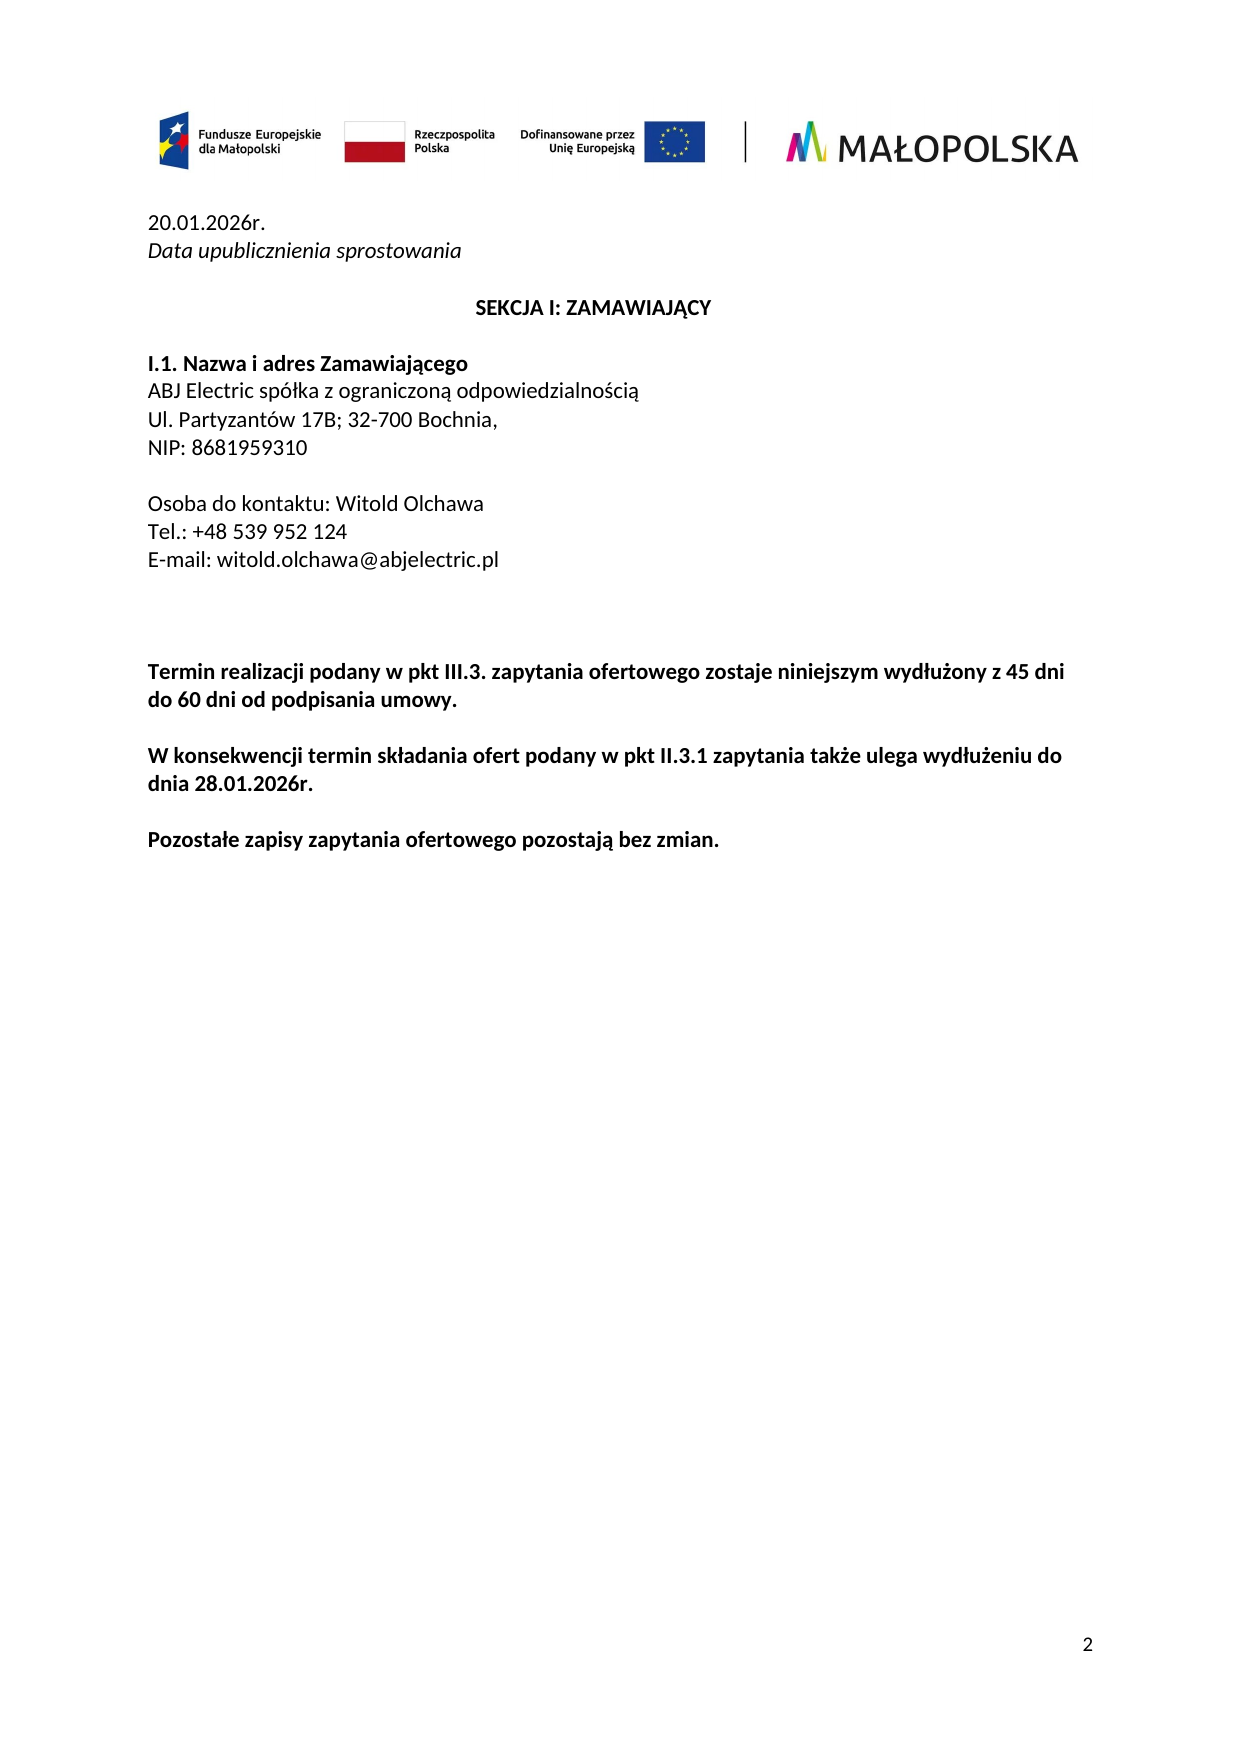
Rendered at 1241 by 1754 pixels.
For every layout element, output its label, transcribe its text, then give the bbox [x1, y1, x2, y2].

text Data upublicznienia sprostowania [148, 237, 1039, 264]
text W konsekwencji termin składania ofert podany w pkt II.3.1 zapytania także ulega wydłużeniu do dnia 28.01.2026r. [148, 741, 1093, 797]
text Ul. Partyzantów 17B; 32-700 Bochnia, [148, 405, 1039, 433]
text Tel.: +48 539 952 124 [148, 517, 1093, 545]
text I.1. Nazwa i adres Zamawiającego [148, 349, 1039, 377]
text Pozostałe zapisy zapytania ofertowego pozostają bez zmian. [148, 825, 1093, 853]
text E-mail: witold.olchawa@abjelectric.pl [148, 545, 1039, 573]
text Osoba do kontaktu: Witold Olchawa [148, 489, 1039, 517]
text Termin realizacji podany w pkt III.3. zapytania ofertowego zostaje niniejszym wydłużony z 45 dni do 60 dni od podpisania umowy. [148, 657, 1093, 713]
picture [147, 97, 1093, 181]
text NIP: 8681959310 [148, 433, 1039, 461]
text 20.01.2026r. [148, 208, 1039, 237]
text SEKCJA I: ZAMAWIAJĄCY [148, 293, 1039, 321]
text ABJ Electric spółka z ograniczoną odpowiedzialnością [148, 377, 1039, 405]
